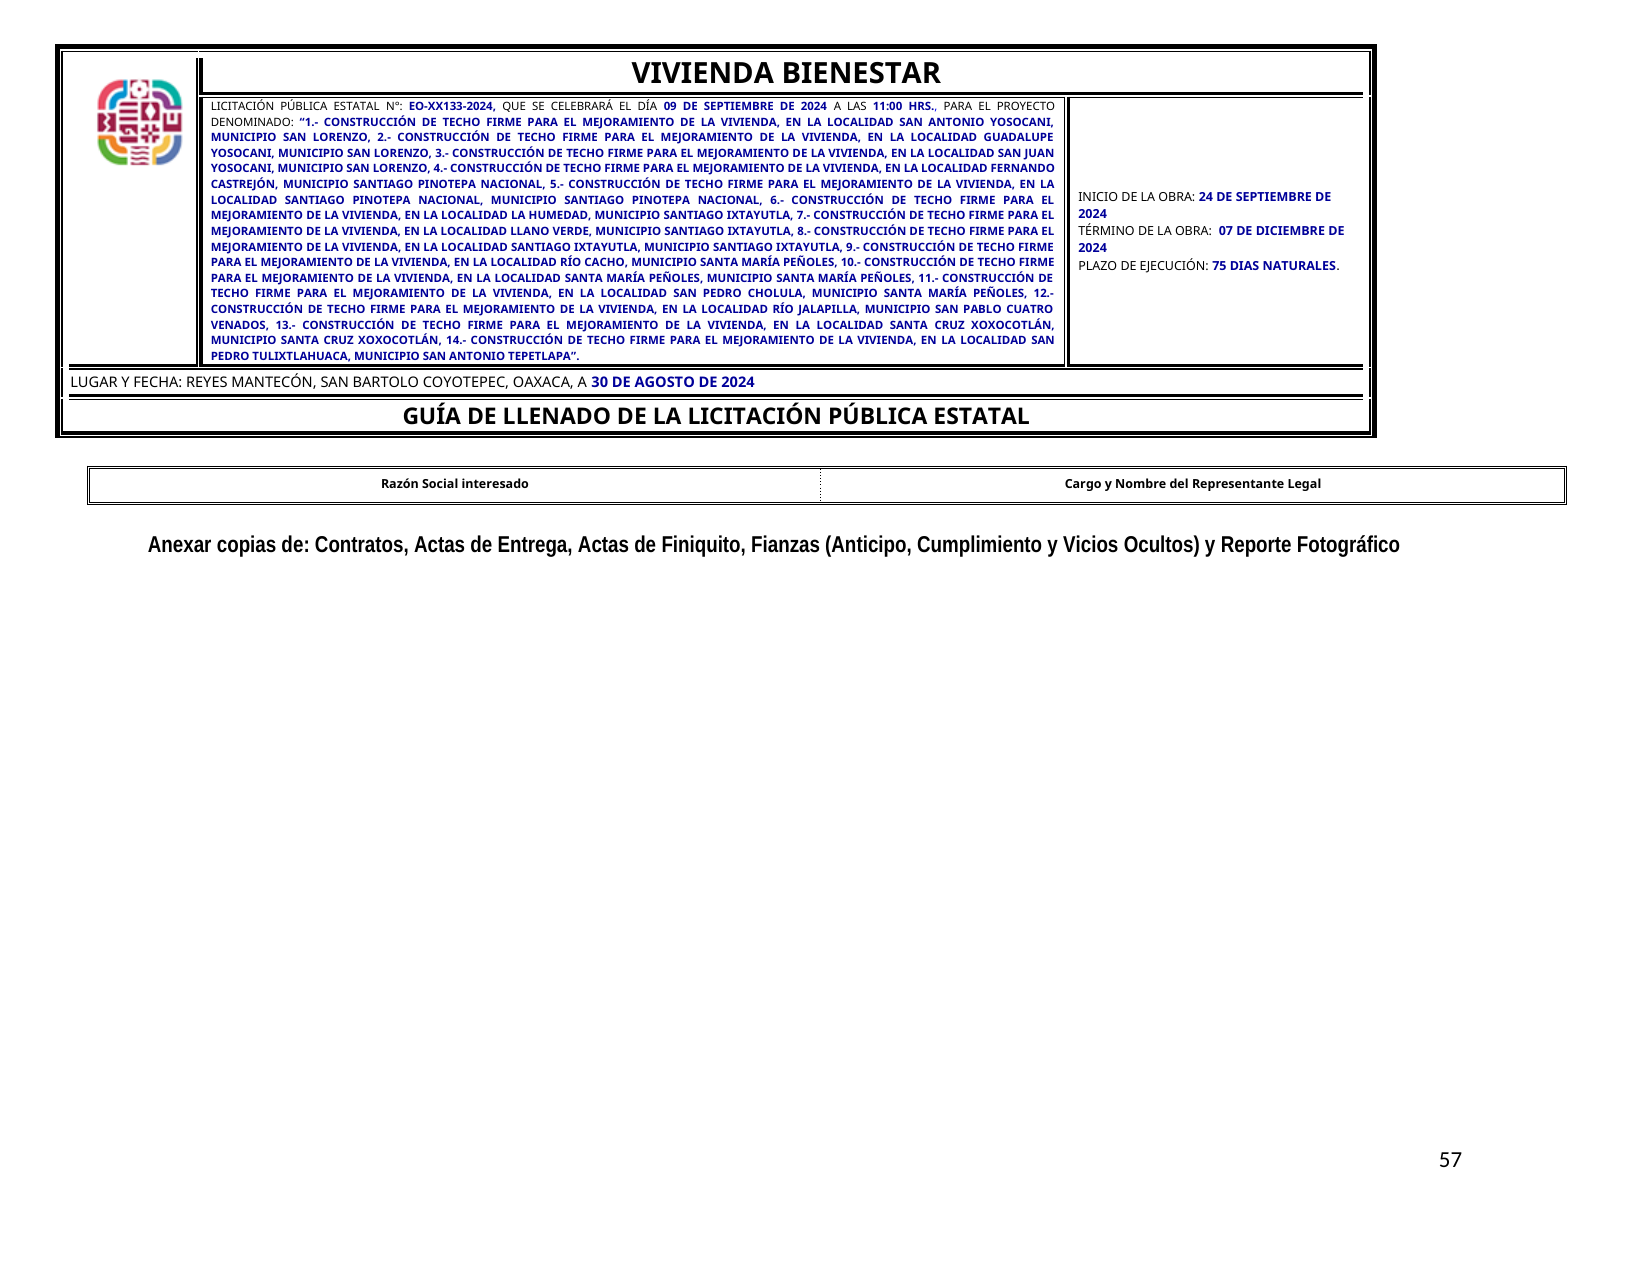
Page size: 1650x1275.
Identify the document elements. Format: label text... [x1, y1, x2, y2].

text Anexar copias de: Contratos, Actas de Entrega, Actas de Finiquito, Fianzas (Anticipo, Cumplimiento y Vicios Ocultos) y Reporte Fotográfico [148, 531, 1462, 558]
table_cell Razón Social interesado [90, 469, 821, 502]
table_cell Cargo y Nombre del Representante Legal [821, 469, 1564, 502]
picture [86, 71, 193, 171]
